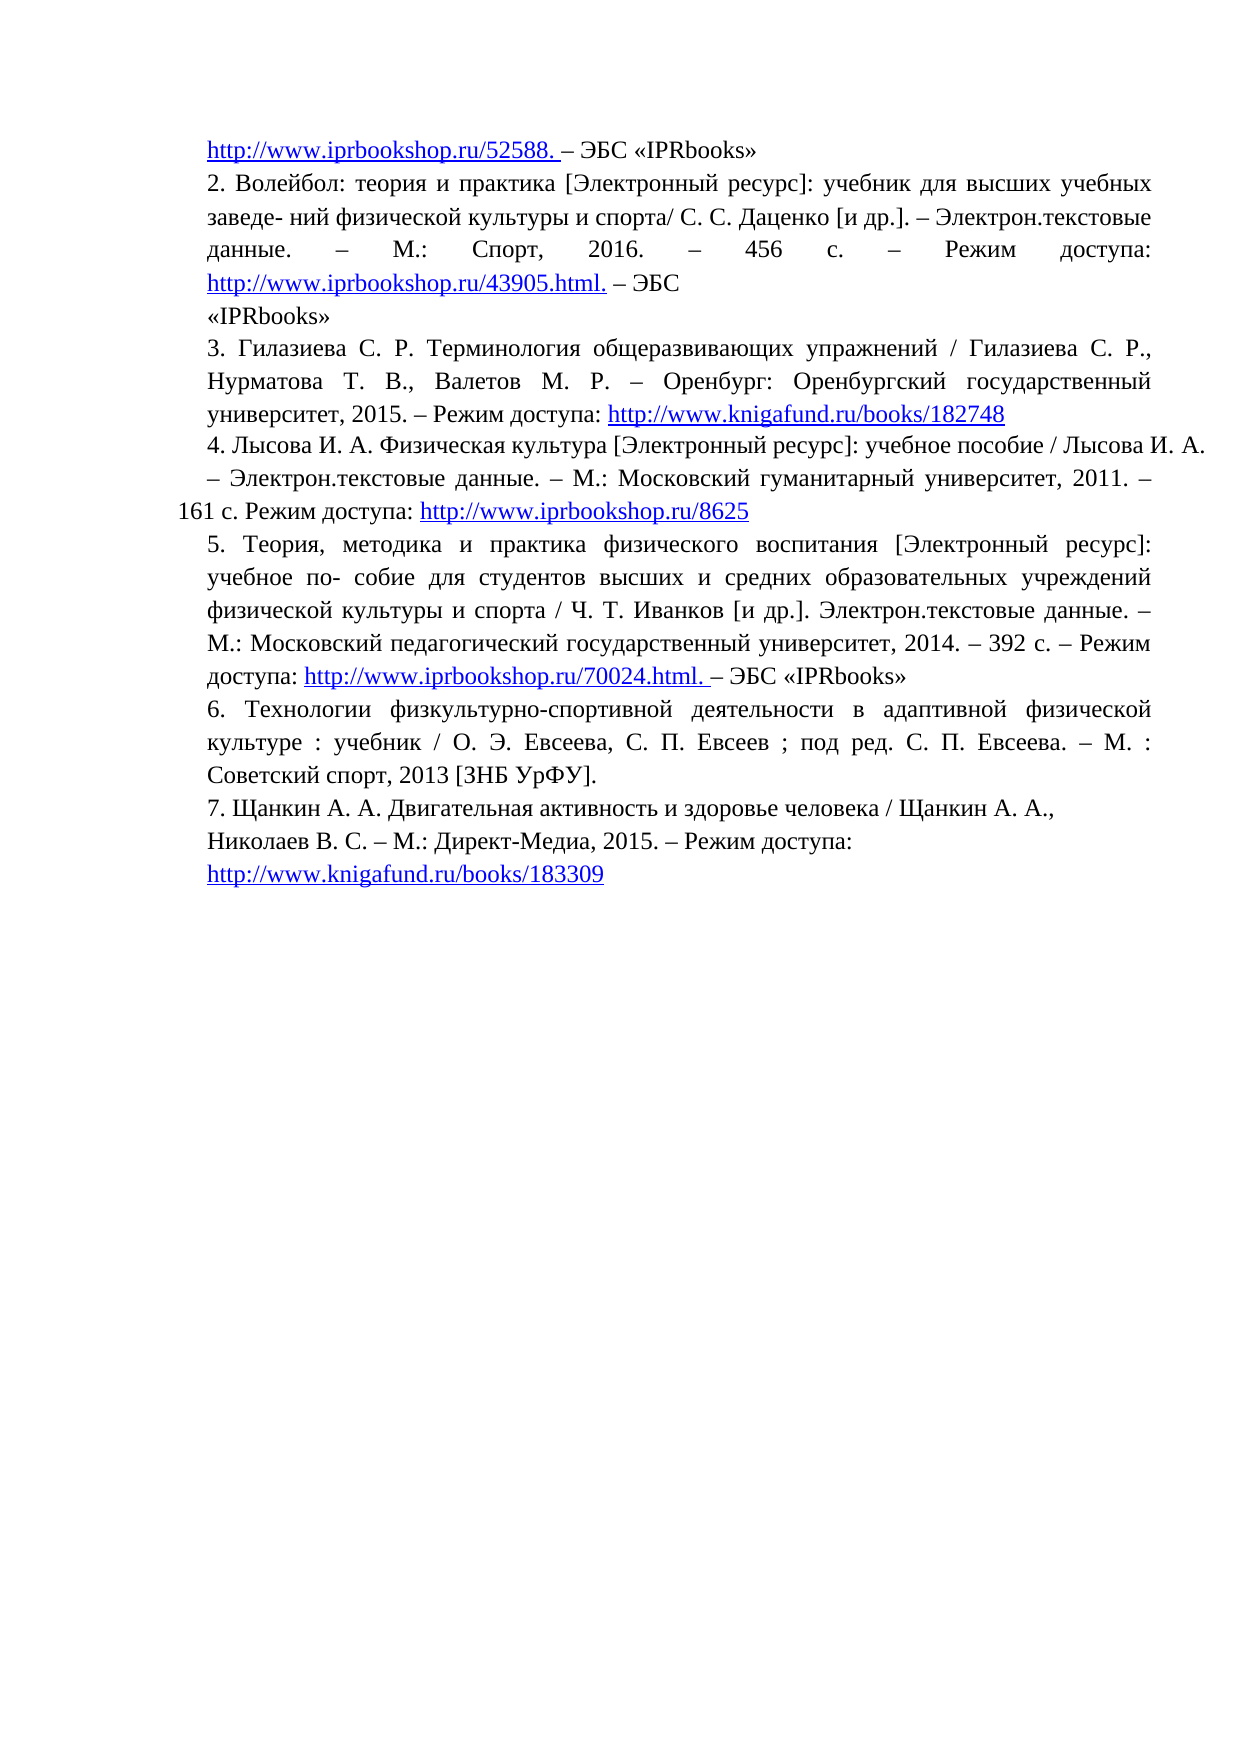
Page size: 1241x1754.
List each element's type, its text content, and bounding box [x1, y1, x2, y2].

text «IPRbooks» [177, 301, 1209, 329]
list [207, 135, 1152, 164]
list 5. Теория, методика и практика физического воспитания [Электронный ресурс]: учебное по- собие для студентов высших и средних образовательных учреждений физической культуры и спорта / Ч. Т. Иванков [и др.]. Электрон.текстовые данные. – М.: Московский педагогический государственный университет, 2014. – 392 c. – Режим доступа: http://www.iprbookshop.ru/70024.html. – ЭБС «IPRbooks» [207, 529, 1152, 689]
list 6. Технологии физкультурно-спортивной деятельности в адаптивной физической культуре : учебник / О. Э. Евсеева, С. П. Евсеев ; под ред. С. П. Евсеева. – М. : Советский спорт, 2013 [ЗНБ УрФУ]. [207, 694, 1152, 789]
list 4. Лысова И. А. Физическая культура [Электронный ресурс]: учебное пособие / Лысова И. А. [207, 432, 1209, 458]
list 2. Волейбол: теория и практика [Электронный ресурс]: учебник для высших учебных заведе- ний физической культуры и спорта/ С. С. Даценко [и др.]. – Электрон.текстовые данные. – М.: Спорт, 2016. – 456 c. – Режим доступа: http://www.iprbookshop.ru/43905.html. – ЭБС [207, 168, 1152, 296]
list 7. Щанкин А. А. Двигательная активность и здоровье человека / Щанкин А. А., Николаев В. С. – М.: Директ-Медиа, 2015. – Режим доступа: http://www.knigafund.ru/books/183309 [207, 793, 1152, 888]
text – Электрон.текстовые данные. – М.: Московский гуманитарный университет, 2011. – 161 c. Режим доступа: http://www.iprbookshop.ru/8625 [177, 463, 1152, 524]
list 3. Гилазиева С. Р. Терминология общеразвивающих упражнений / Гилазиева С. Р., Нурматова Т. В., Валетов М. Р. – Оренбург: Оренбургский государственный университет, 2015. – Режим доступа: http://www.knigafund.ru/books/182748 [207, 333, 1152, 428]
